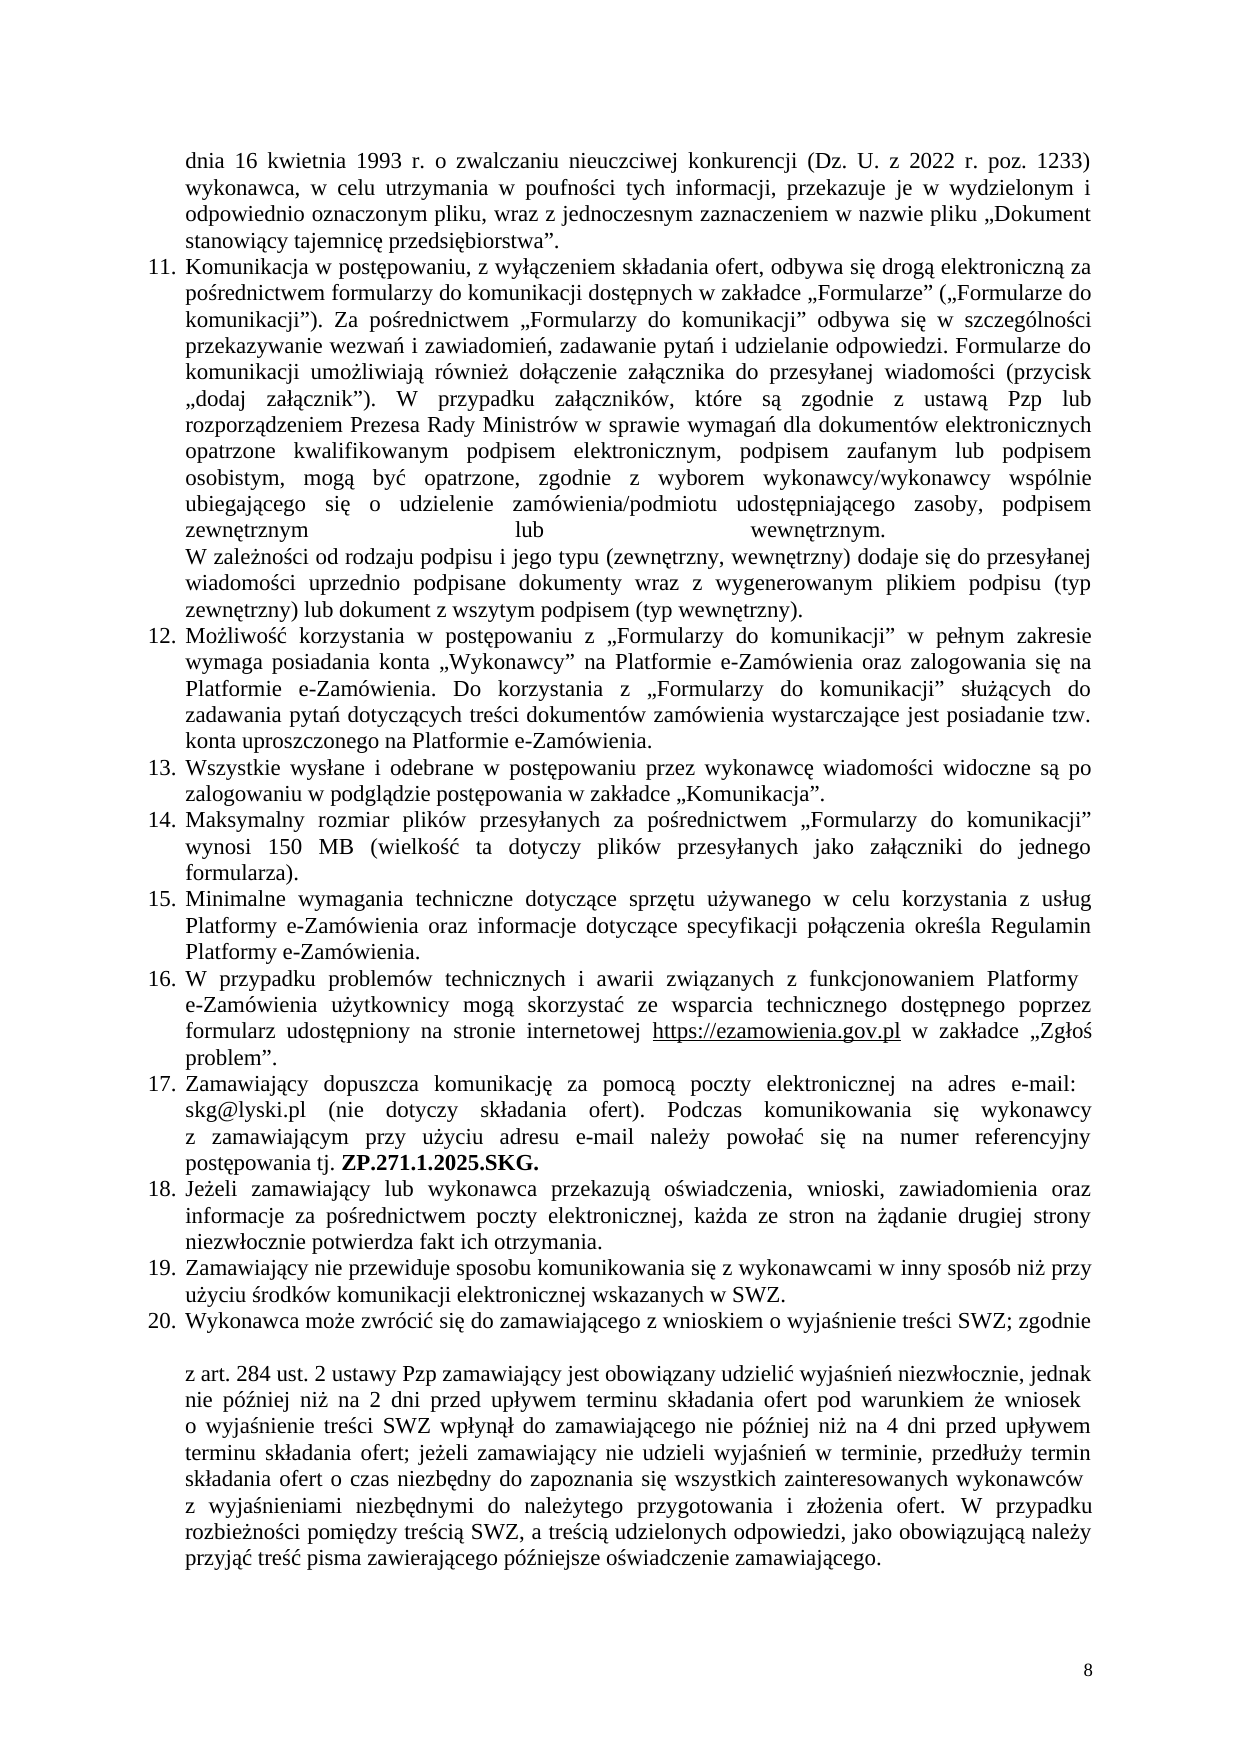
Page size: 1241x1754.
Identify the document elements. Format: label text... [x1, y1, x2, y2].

list Zamawiający dopuszcza komunikację za pomocą poczty elektronicznej na adres e-mail: skg@lyski.pl (nie dotyczy składania ofert). Podczas komunikowania się wykonawcy z zamawiającym przy użyciu adresu e-mail należy powołać się na numer referencyjny postępowania tj. ZP.271.1.2025.SKG. [148, 1070, 1093, 1175]
list Możliwość korzystania w postępowaniu z „Formularzy do komunikacji” w pełnym zakresie wymaga posiadania konta „Wykonawcy” na Platformie e-Zamówienia oraz zalogowania się na Platformie e-Zamówienia. Do korzystania z „Formularzy do komunikacji” służących do zadawania pytań dotyczących treści dokumentów zamówienia wystarczające jest posiadanie tzw. konta uproszczonego na Platformie e-Zamówienia. [148, 622, 1093, 754]
list Komunikacja w postępowaniu, z wyłączeniem składania ofert, odbywa się drogą elektroniczną za pośrednictwem formularzy do komunikacji dostępnych w zakładce „Formularze” („Formularze do komunikacji”). Za pośrednictwem „Formularzy do komunikacji” odbywa się w szczególności przekazywanie wezwań i zawiadomień, zadawanie pytań i udzielanie odpowiedzi. Formularze do komunikacji umożliwiają również dołączenie załącznika do przesyłanej wiadomości (przycisk „dodaj załącznik”). W przypadku załączników, które są zgodnie z ustawą Pzp lub rozporządzeniem Prezesa Rady Ministrów w sprawie wymagań dla dokumentów elektronicznych opatrzone kwalifikowanym podpisem elektronicznym, podpisem zaufanym lub podpisem osobistym, mogą być opatrzone, zgodnie z wyborem wykonawcy/wykonawcy wspólnie ubiegającego się o udzielenie zamówienia/podmiotu udostępniającego zasoby, podpisem zewnętrznym lub wewnętrznym. W zależności od rodzaju podpisu i jego typu (zewnętrzny, wewnętrzny) dodaje się do przesyłanej wiadomości uprzednio podpisane dokumenty wraz z wygenerowanym plikiem podpisu (typ zewnętrzny) lub dokument z wszytym podpisem (typ wewnętrzny). [148, 253, 1093, 622]
list Zamawiający nie przewiduje sposobu komunikowania się z wykonawcami w inny sposób niż przy użyciu środków komunikacji elektronicznej wskazanych w SWZ. [148, 1254, 1093, 1307]
list Minimalne wymagania techniczne dotyczące sprzętu używanego w celu korzystania z usług Platformy e-Zamówienia oraz informacje dotyczące specyfikacji połączenia określa Regulamin Platformy e-Zamówienia. [148, 886, 1093, 964]
list Jeżeli zamawiający lub wykonawca przekazują oświadczenia, wnioski, zawiadomienia oraz informacje za pośrednictwem poczty elektronicznej, każda ze stron na żądanie drugiej strony niezwłocznie potwierdza fakt ich otrzymania. [148, 1175, 1093, 1254]
list Maksymalny rozmiar plików przesyłanych za pośrednictwem „Formularzy do komunikacji” wynosi 150 MB (wielkość ta dotyczy plików przesyłanych jako załączniki do jednego formularza). [148, 806, 1093, 886]
list Wszystkie wysłane i odebrane w postępowaniu przez wykonawcę wiadomości widoczne są po zalogowaniu w podglądzie postępowania w zakładce „Komunikacja”. [148, 754, 1093, 806]
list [148, 148, 1093, 253]
list W przypadku problemów technicznych i awarii związanych z funkcjonowaniem Platformy e-Zamówienia użytkownicy mogą skorzystać ze wsparcia technicznego dostępnego poprzez formularz udostępniony na stronie internetowej https://ezamowienia.gov.pl w zakładce „Zgłoś problem”. [148, 964, 1093, 1070]
list Wykonawca może zwrócić się do zamawiającego z wnioskiem o wyjaśnienie treści SWZ; zgodnie z art. 284 ust. 2 ustawy Pzp zamawiający jest obowiązany udzielić wyjaśnień niezwłocznie, jednak nie później niż na 2 dni przed upływem terminu składania ofert pod warunkiem że wniosek o wyjaśnienie treści SWZ wpłynął do zamawiającego nie później niż na 4 dni przed upływem terminu składania ofert; jeżeli zamawiający nie udzieli wyjaśnień w terminie, przedłuży termin składania ofert o czas niezbędny do zapoznania się wszystkich zainteresowanych wykonawców z wyjaśnieniami niezbędnymi do należytego przygotowania i złożenia ofert. W przypadku rozbieżności pomiędzy treścią SWZ, a treścią udzielonych odpowiedzi, jako obowiązującą należy przyjąć treść pisma zawierającego późniejsze oświadczenie zamawiającego. [148, 1307, 1093, 1571]
